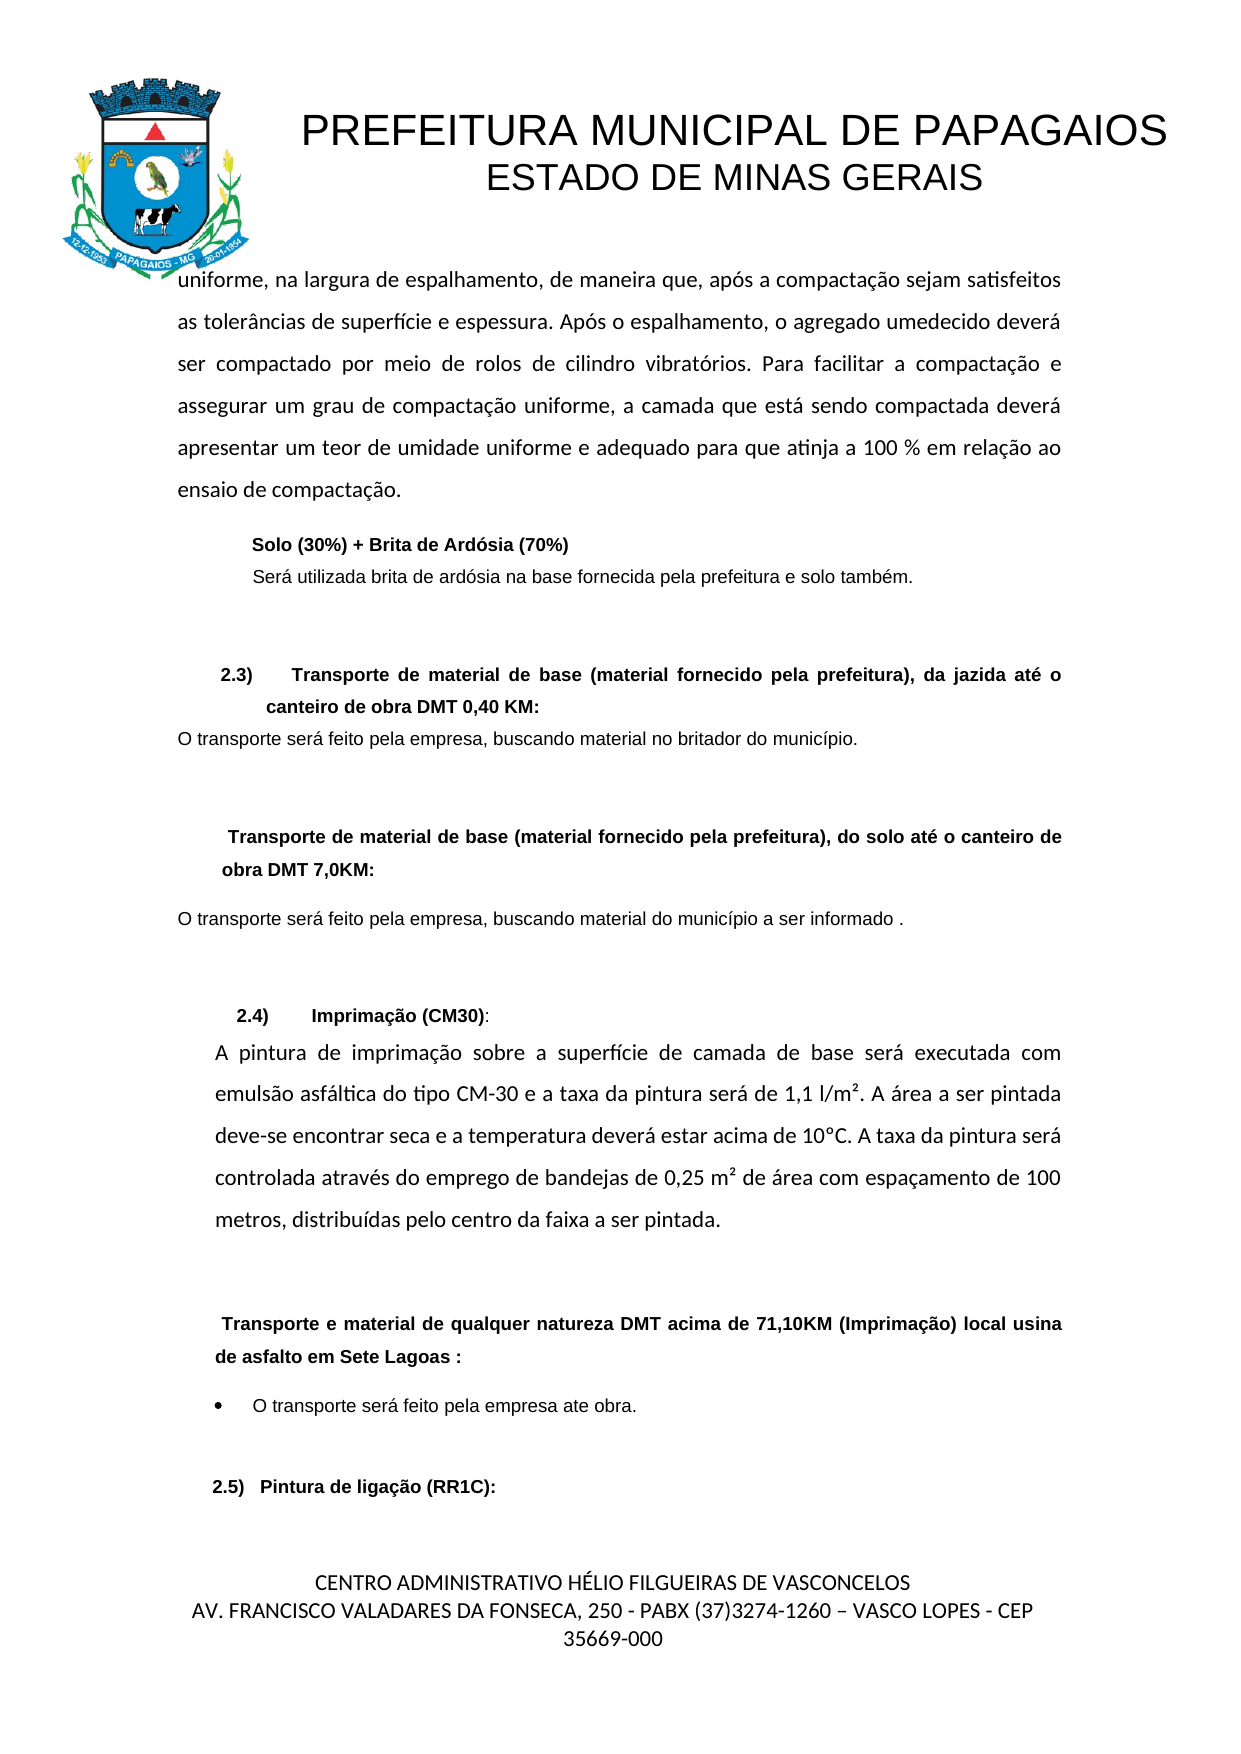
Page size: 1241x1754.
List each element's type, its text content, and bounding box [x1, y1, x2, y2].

list Imprimação (CM30): [236, 1005, 1063, 1027]
text O transporte será feito pela empresa, buscando material no britador do município. [177, 728, 1063, 750]
text 2.5) Pintura de ligação (RR1C): [177, 1476, 1063, 1497]
text O transporte será feito pela empresa, buscando material do município a ser informado . [177, 907, 1063, 929]
text Transporte e material de qualquer natureza DMT acima de 71,10KM (Imprimação) local usina de asfalto em Sete Lagoas : [215, 1313, 1063, 1367]
picture [163, 261, 171, 267]
list Será utilizada brita de ardósia na base fornecida pela prefeitura e solo também. [252, 566, 1063, 587]
text A pintura de imprimação sobre a superfície de camada de base será executada com emulsão asfáltica do tipo CM-30 e a taxa da pintura será de 1,1 l/m². A área a ser pintada deve-se encontrar seca e a temperatura deverá estar acima de 10ºC. A taxa da pintura será controlada através do emprego de bandejas de 0,25 m² de área com espaçamento de 100 metros, distribuídas pelo centro da faixa a ser pintada. [215, 1038, 1063, 1233]
text Transporte de material de base (material fornecido pela prefeitura), do solo até o canteiro de obra DMT 7,0KM: [222, 826, 1063, 880]
list Solo (30%) + Brita de Ardósia (70%) [252, 533, 1063, 555]
picture [189, 260, 201, 265]
picture [226, 240, 241, 250]
picture [61, 73, 251, 281]
picture [206, 256, 214, 262]
list Transporte de material de base (material fornecido pela prefeitura), da jazida até o canteiro de obra DMT 0,40 KM: [220, 664, 1063, 717]
list O transporte será feito pela empresa ate obra. [215, 1394, 1063, 1416]
picture [180, 255, 194, 263]
